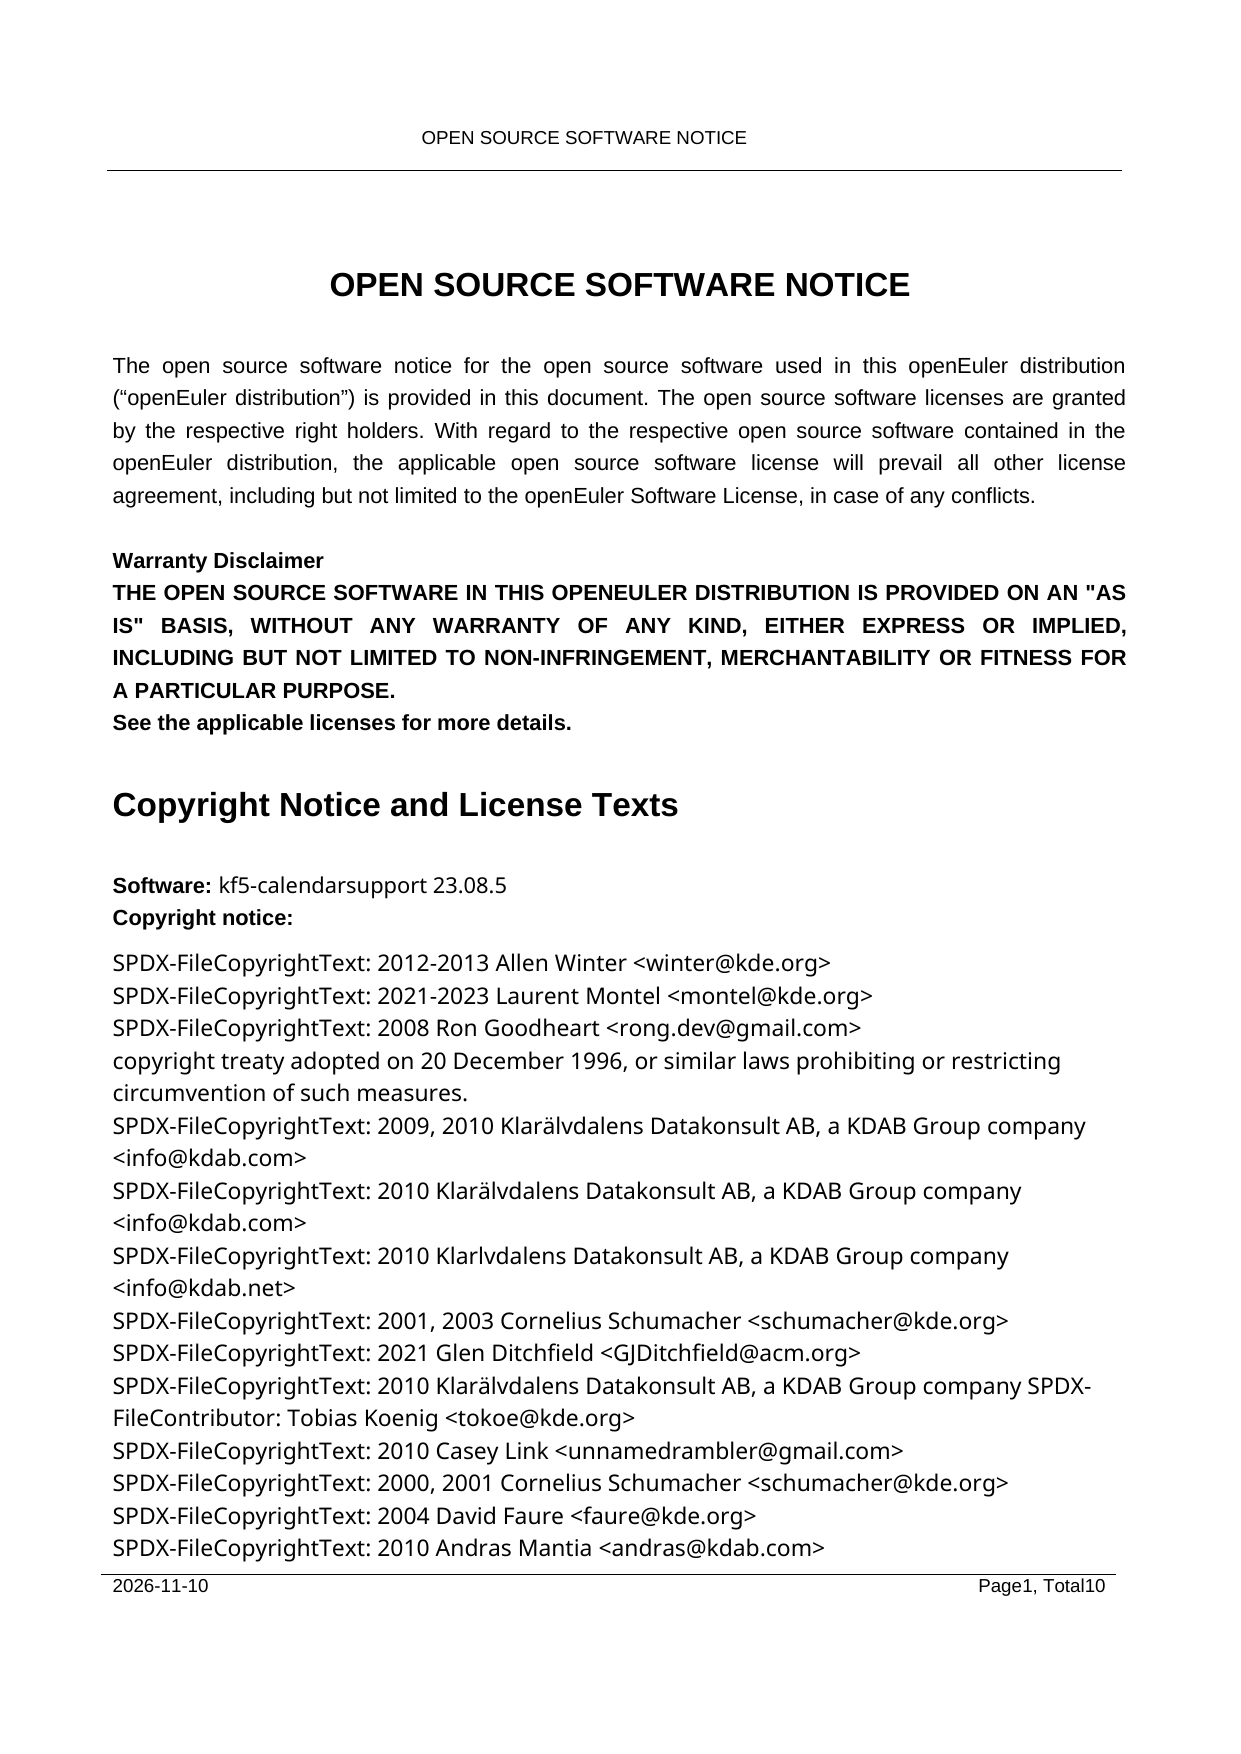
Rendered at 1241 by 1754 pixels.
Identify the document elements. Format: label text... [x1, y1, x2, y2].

text OPEN SOURCE SOFTWARE NOTICE [112, 251, 1128, 316]
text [112, 947, 1128, 1564]
title Software: kf5-calendarsupport 23.08.5 [112, 869, 1128, 901]
text Copyright Notice and License Texts [112, 771, 1128, 836]
text Copyright notice: [112, 901, 1128, 934]
text THE OPEN SOURCE SOFTWARE IN THIS OPENEULER DISTRIBUTION IS PROVIDED ON AN "AS IS" BASIS, WITHOUT ANY WARRANTY OF ANY KIND, EITHER EXPRESS OR IMPLIED, INCLUDING BUT NOT LIMITED TO NON-INFRINGEMENT, MERCHANTABILITY OR FITNESS FOR A PARTICULAR PURPOSE. See the applicable licenses for more details. [112, 576, 1128, 739]
text The open source software notice for the open source software used in this openEuler distribution (“openEuler distribution”) is provided in this document. The open source software licenses are granted by the respective right holders. With regard to the respective open source software contained in the openEuler distribution, the applicable open source software license will prevail all other license agreement, including but not limited to the openEuler Software License, in case of any conflicts. [112, 349, 1128, 511]
text Warranty Disclaimer [112, 544, 1128, 576]
